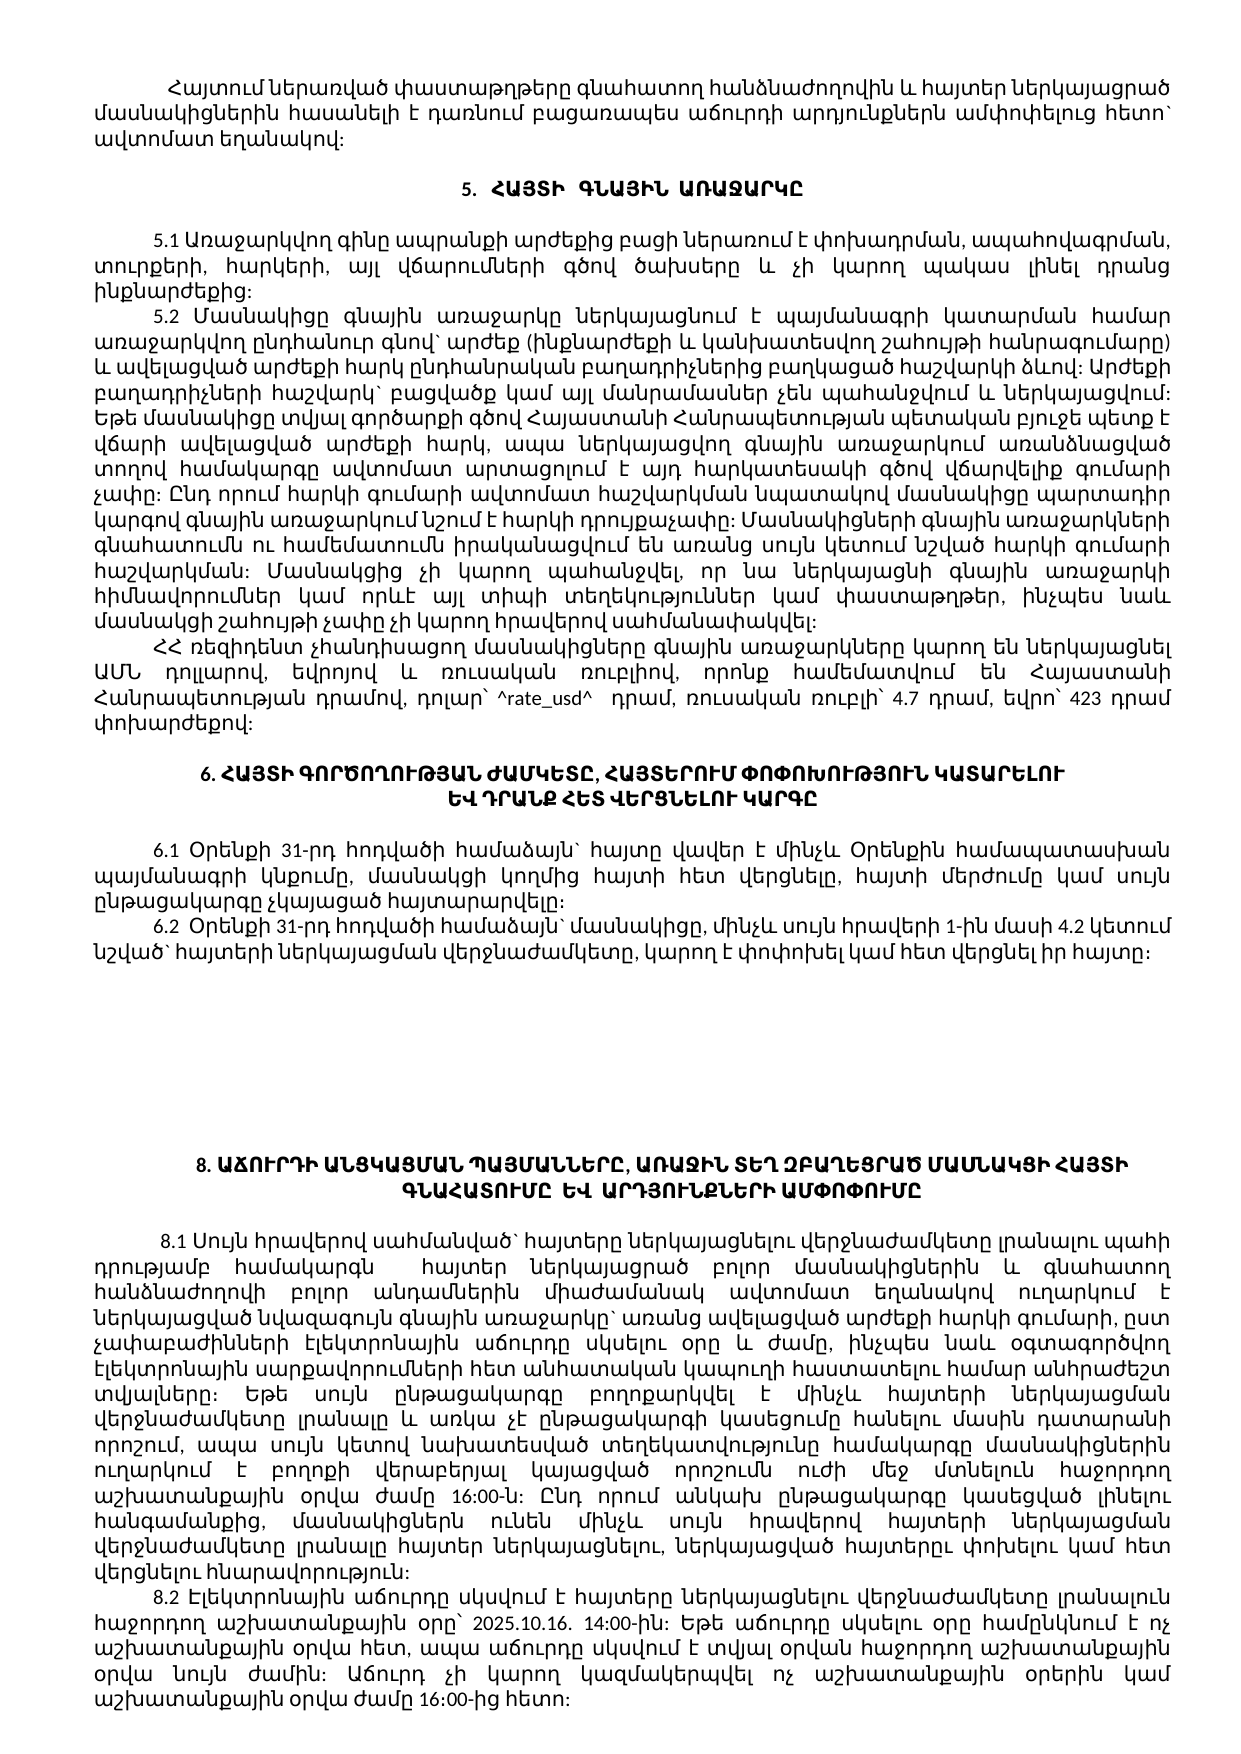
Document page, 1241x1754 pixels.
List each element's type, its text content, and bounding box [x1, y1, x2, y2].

text 5. ՀԱՅՏԻ ԳՆԱՅԻՆ ԱՌԱՋԱՐԿԸ [94, 177, 1171, 202]
text 6.1 Օրենքի 31-րդ հոդվածի համաձայն` հայտը վավեր է մինչև Օրենքին համապատասխան պայմանագրի կնքումը, մասնակցի կողմից հայտի հետ վերցնելը, հայտի մերժումը կամ սույն ընթացակարգը չկայացած հայտարարվելը։ [94, 837, 1171, 914]
text 6. ՀԱՅՏԻ ԳՈՐԾՈՂՈՒԹՅԱՆ ԺԱՄԿԵՏԸ, ՀԱՅՏԵՐՈՒՄ ՓՈՓՈԽՈՒԹՅՈՒՆ ԿԱՏԱՐԵԼՈՒ [94, 761, 1171, 787]
text ՀՀ ռեզիդենտ չհանդիսացող մասնակիցները գնային առաջարկները կարող են ներկայացնել ԱՄՆ դոլլարով, եվրոյով և ռուսական ռուբլիով, որոնք համեմատվում են Հայաստանի Հանրապետության դրամով, դոլար՝ ^rate_usd^ դրամ, ռուսական ռուբլի՝ 4.7 դրամ, եվրո՝ 423 դրամ փոխարժեքով: [94, 634, 1171, 736]
text ԵՎ ԴՐԱՆՔ ՀԵՏ ՎԵՐՑՆԵԼՈՒ ԿԱՐԳԸ [94, 787, 1171, 812]
text 8.1 Սույն հրավերով սահմանված` հայտերը ներկայացնելու վերջնաժամկետը լրանալու պահի դրությամբ համակարգն հայտեր ներկայացրած բոլոր մասնակիցներին և գնահատող հանձնաժողովի բոլոր անդամներին միաժամանակ ավտոմատ եղանակով ուղարկում է ներկայացված նվազագույն գնային առաջարկը` առանց ավելացված արժեքի հարկի գումարի, ըստ չափաբաժինների էլեկտրոնային աճուրդը սկսելու օրը և ժամը, ինչպես նաև օգտագործվող էլեկտրոնային սարքավորումների հետ անհատական կապուղի հաստատելու համար անհրաժեշտ տվյալները։ Եթե սույն ընթացակարգը բողոքարկվել է մինչև հայտերի ներկայացման վերջնաժամկետը լրանալը և առկա չէ ընթացակարգի կասեցումը հանելու մասին դատարանի որոշում, ապա սույն կետով նախատեսված տեղեկատվությունը համակարգը մասնակիցներին ուղարկում է բողոքի վերաբերյալ կայացված որոշումն ուժի մեջ մտնելուն հաջորդող աշխատանքային օրվա ժամը 16:00-ն: Ընդ որում անկախ ընթացակարգը կասեցված լինելու հանգամանքից, մասնակիցներն ունեն մինչև սույն հրավերով հայտերի ներկայացման վերջնաժամկետը լրանալը հայտեր ներկայացնելու, ներկայացված հայտերըւ փոխելու կամ հետ վերցնելու հնարավորություն: [94, 1229, 1171, 1584]
text Հայտում ներառված փաստաթղթերը գնահատող հանձնաժողովին և հայտեր ներկայացրած մասնակիցներին հասանելի է դառնում բացառապես աճուրդի արդյունքներն ամփոփելուց հետո` ավտոմատ եղանակով: [94, 75, 1171, 151]
text 8. ԱՃՈՒՐԴԻ ԱՆՑԿԱՑՄԱՆ ՊԱՅՄԱՆՆԵՐԸ, ԱՌԱՋԻՆ ՏԵՂ ԶԲԱՂԵՑՐԱԾ ՄԱՍՆԱԿՑԻ ՀԱՅՏԻ [94, 1152, 1171, 1178]
text 8.2 Էլեկտրոնային աճուրդը սկսվում է հայտերը ներկայացնելու վերջնաժամկետը լրանալուն հաջորդող աշխատանքային օրը՝ 2025.10.16. 14:00 -ին: Եթե աճուրդը սկսելու օրը համընկնում է ոչ աշխատանքային օրվա հետ, ապա աճուրդը սկսվում է տվյալ օրվան հաջորդող աշխատանքային օրվա նույն ժամին: Աճուրդ չի կարող կազմակերպվել ոչ աշխատանքային օրերին կամ աշխատանքային օրվա ժամը 16։00-ից հետո: [94, 1584, 1171, 1712]
text ԳՆԱՀԱՏՈՒՄԸ ԵՎ ԱՐԴՅՈՒՆՔՆԵՐԻ ԱՄՓՈՓՈՒՄԸ [94, 1178, 1171, 1203]
text 6.2 Օրենքի 31-րդ հոդվածի համաձայն` մասնակիցը, մինչև սույն հրավերի 1-ին մասի 4.2 կետում նշված` հայտերի ներկայացման վերջնաժամկետը, կարող է փոփոխել կամ հետ վերցնել իր հայտը։ [94, 914, 1171, 964]
text 5.2 Մասնակիցը գնային առաջարկը ներկայացնում է պայմանագրի կատարման համար առաջարկվող ընդհանուր գնով` արժեք (ինքնարժեքի և կանխատեսվող շահույթի հանրագումարը) և ավելացված արժեքի հարկ ընդհանրական բաղադրիչներից բաղկացած հաշվարկի ձևով: Արժեքի բաղադրիչների հաշվարկ` բացվածք կամ այլ մանրամասներ չեն պահանջվում և ներկայացվում: Եթե մասնակիցը տվյալ գործարքի գծով Հայաստանի Հանրապետության պետական բյուջե պետք է վճարի ավելացված արժեքի հարկ, ապա ներկայացվող գնային առաջարկում առանձնացված տողով համակարգը ավտոմատ արտացոլում է այդ հարկատեսակի գծով վճարվելիք գումարի չափը: Ընդ որում հարկի գումարի ավտոմատ հաշվարկման նպատակով մասնակիցը պարտադիր կարգով գնային առաջարկում նշում է հարկի դրույքաչափը: Մասնակիցների գնային առաջարկների գնահատումն ու համեմատումն իրականացվում են առանց սույն կետում նշված հարկի գումարի հաշվարկման: Մասնակցից չի կարող պահանջվել, որ նա ներկայացնի գնային առաջարկի հիմնավորումներ կամ որևէ այլ տիպի տեղեկություններ կամ փաստաթղթեր, ինչպես նաև մասնակցի շահույթի չափը չի կարող հրավերով սահմանափակվել: [94, 304, 1171, 634]
text 5.1 Առաջարկվող գինը ապրանքի արժեքից բացի ներառում է փոխադրման, ապահովագրման, տուրքերի, հարկերի, այլ վճարումների գծով ծախսերը և չի կարող պակաս լինել դրանց ինքնարժեքից: [94, 227, 1171, 304]
